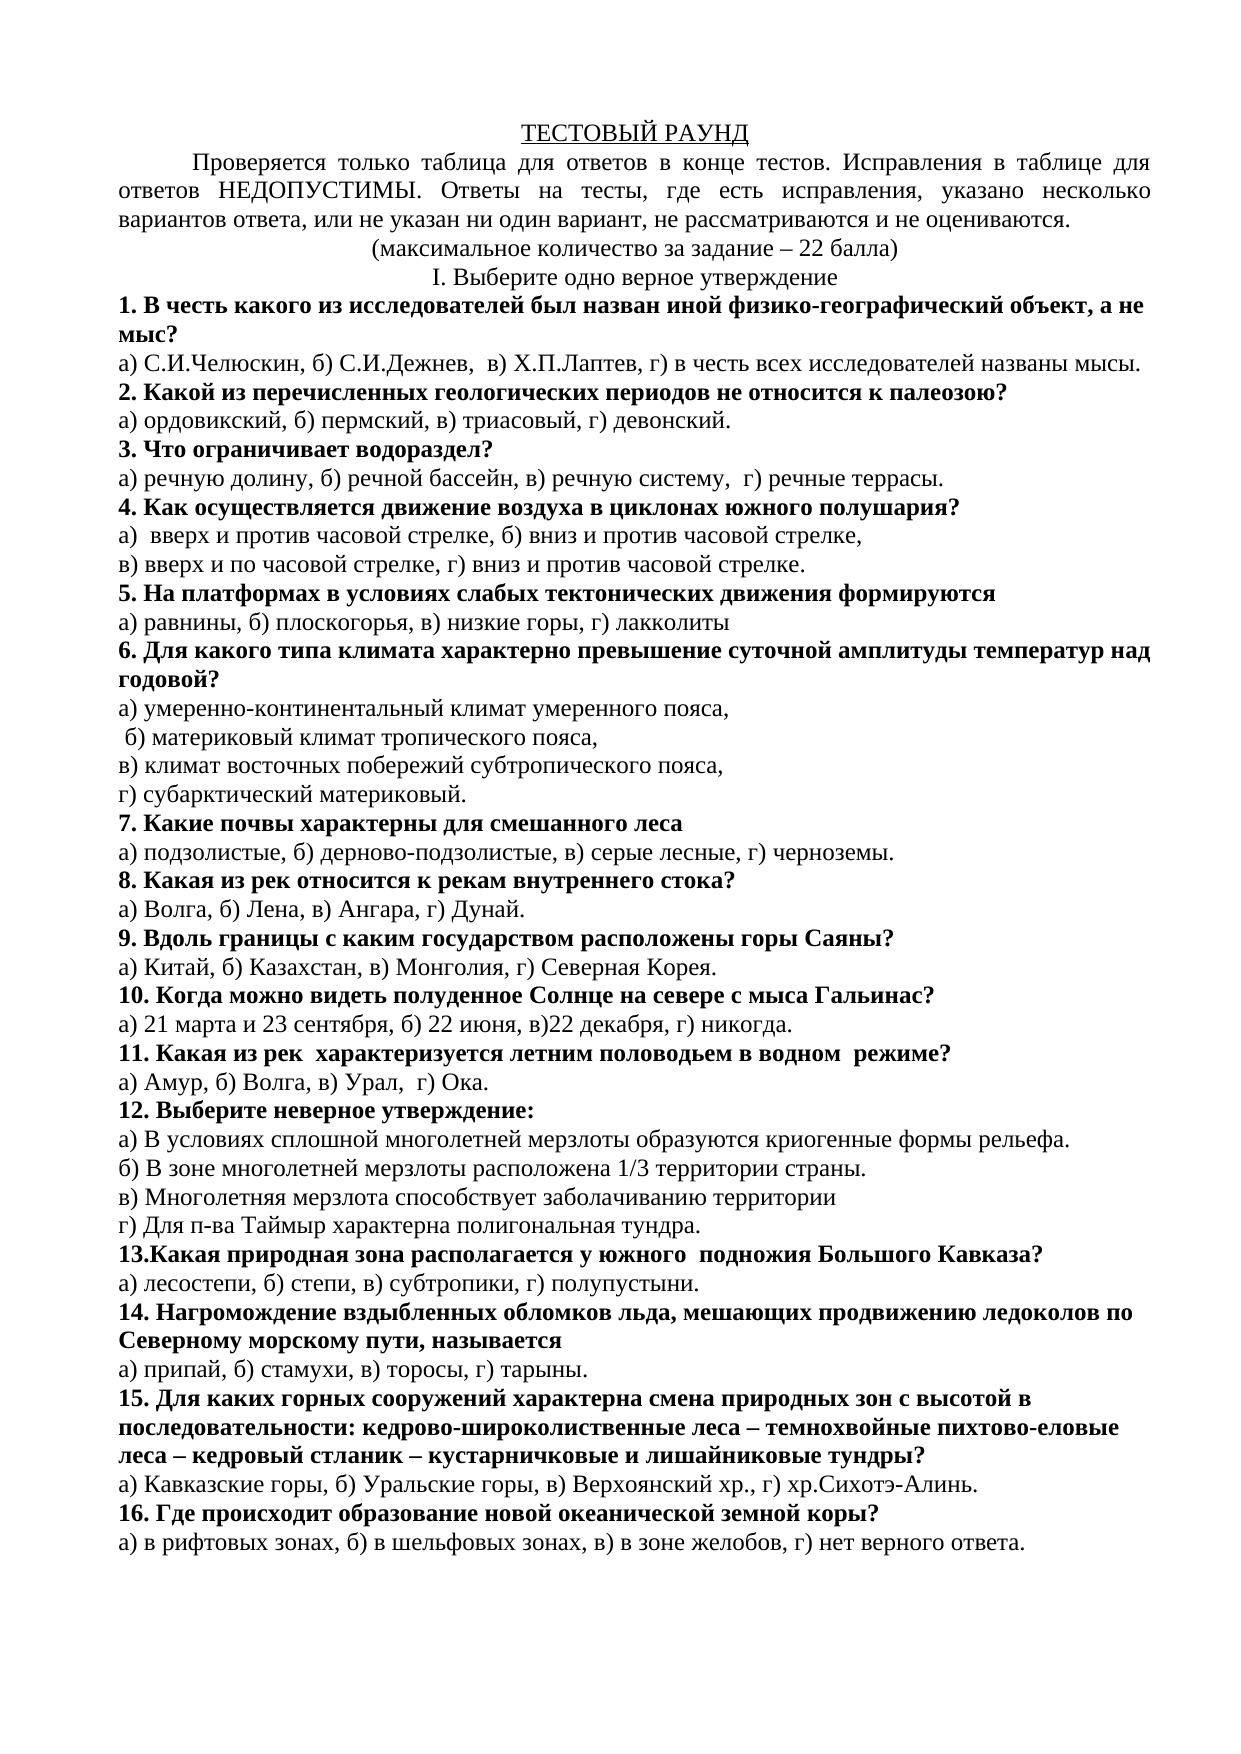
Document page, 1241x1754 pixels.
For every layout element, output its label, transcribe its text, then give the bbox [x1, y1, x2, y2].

text а) умеренно-континентальный климат умеренного пояса, [118, 693, 1152, 722]
text 5. На платформах в условиях слабых тектонических движения формируются [118, 578, 1152, 607]
text 3. Что ограничивает водораздел? [118, 434, 1152, 463]
text а) вверх и против часовой стрелке, б) вниз и против часовой стрелке, [118, 521, 1152, 549]
text 1. В честь какого из исследователей был назван иной физико-географический объект, а не мыс? [118, 291, 1152, 348]
text 12. Выберите неверное утверждение: [118, 1096, 1152, 1124]
text а) Китай, б) Казахстан, в) Монголия, г) Северная Корея. [118, 952, 1152, 981]
text в) Многолетняя мерзлота способствует заболачиванию территории [118, 1182, 1152, 1211]
text 11. Какая из рек характеризуется летним половодьем в водном режиме? [118, 1038, 1152, 1067]
text г) Для п-ва Таймыр характерна полигональная тундра. [118, 1211, 1152, 1239]
text а) 21 марта и 23 сентября, б) 22 июня, в)22 декабря, г) никогда. [118, 1009, 1152, 1038]
text в) вверх и по часовой стрелке, г) вниз и против часовой стрелке. [118, 549, 1152, 578]
text 15. Для каких горных сооружений характерна смена природных зон с высотой в последовательности: кедрово-широколиственные леса – темнохвойные пихтово-еловые леса – кедровый стланик – кустарничковые и лишайниковые тундры? [118, 1383, 1152, 1469]
text а) Кавказские горы, б) Уральские горы, в) Верхоянский хр., г) хр.Сихотэ-Алинь. [118, 1469, 1152, 1498]
text а) ордовикский, б) пермский, в) триасовый, г) девонский. [118, 406, 1152, 434]
text а) Волга, б) Лена, в) Ангара, г) Дунай. [118, 894, 1152, 923]
text а) речную долину, б) речной бассейн, в) речную систему, г) речные террасы. [118, 463, 1152, 492]
text (максимальное количество за задание – 22 балла) [118, 233, 1152, 262]
text а) В условиях сплошной многолетней мерзлоты образуются криогенные формы рельефа. [118, 1124, 1152, 1153]
text а) припай, б) стамухи, в) торосы, г) тарыны. [118, 1354, 1152, 1383]
text 14. Нагромождение вздыбленных обломков льда, мешающих продвижению ледоколов по Северному морскому пути, называется [118, 1297, 1152, 1354]
text ТЕСТОВЫЙ РАУНД [118, 118, 1152, 147]
text в) климат восточных побережий субтропического пояса, [118, 751, 1152, 779]
text а) равнины, б) плоскогорья, в) низкие горы, г) лакколиты [118, 607, 1152, 636]
text б) материковый климат тропического пояса, [118, 722, 1152, 751]
text 4. Как осуществляется движение воздуха в циклонах южного полушария? [118, 492, 1152, 521]
text б) В зоне многолетней мерзлоты расположена 1/3 территории страны. [118, 1153, 1152, 1182]
text I. Выберите одно верное утверждение [118, 262, 1152, 291]
text 10. Когда можно видеть полуденное Солнце на севере с мыса Гальинас? [118, 981, 1152, 1009]
text Проверяется только таблица для ответов в конце тестов. Исправления в таблице для ответов НЕДОПУСТИМЫ. Ответы на тесты, где есть исправления, указано несколько вариантов ответа, или не указан ни один вариант, не рассматриваются и не оцениваются. [118, 147, 1152, 233]
text 2. Какой из перечисленных геологических периодов не относится к палеозою? [118, 377, 1152, 406]
text 6. Для какого типа климата характерно превышение суточной амплитуды температур над годовой? [118, 636, 1152, 693]
text 8. Какая из рек относится к рекам внутреннего стока? [118, 866, 1152, 894]
text г) субарктический материковый. [118, 779, 1152, 808]
text 16. Где происходит образование новой океанической земной коры? [118, 1498, 1152, 1527]
text а) Амур, б) Волга, в) Урал, г) Ока. [118, 1067, 1152, 1096]
text 7. Какие почвы характерны для смешанного леса [118, 808, 1152, 837]
text а) лесостепи, б) степи, в) субтропики, г) полупустыни. [118, 1268, 1152, 1297]
text а) в рифтовых зонах, б) в шельфовых зонах, в) в зоне желобов, г) нет верного ответа. [118, 1527, 1152, 1556]
text 13.Какая природная зона располагается у южного подножия Большого Кавказа? [118, 1239, 1152, 1268]
text 9. Вдоль границы с каким государством расположены горы Саяны? [118, 923, 1152, 952]
text а) подзолистые, б) дерново-подзолистые, в) серые лесные, г) черноземы. [118, 837, 1152, 866]
text а) С.И.Челюскин, б) С.И.Дежнев, в) Х.П.Лаптев, г) в честь всех исследователей названы мысы. [118, 348, 1152, 377]
